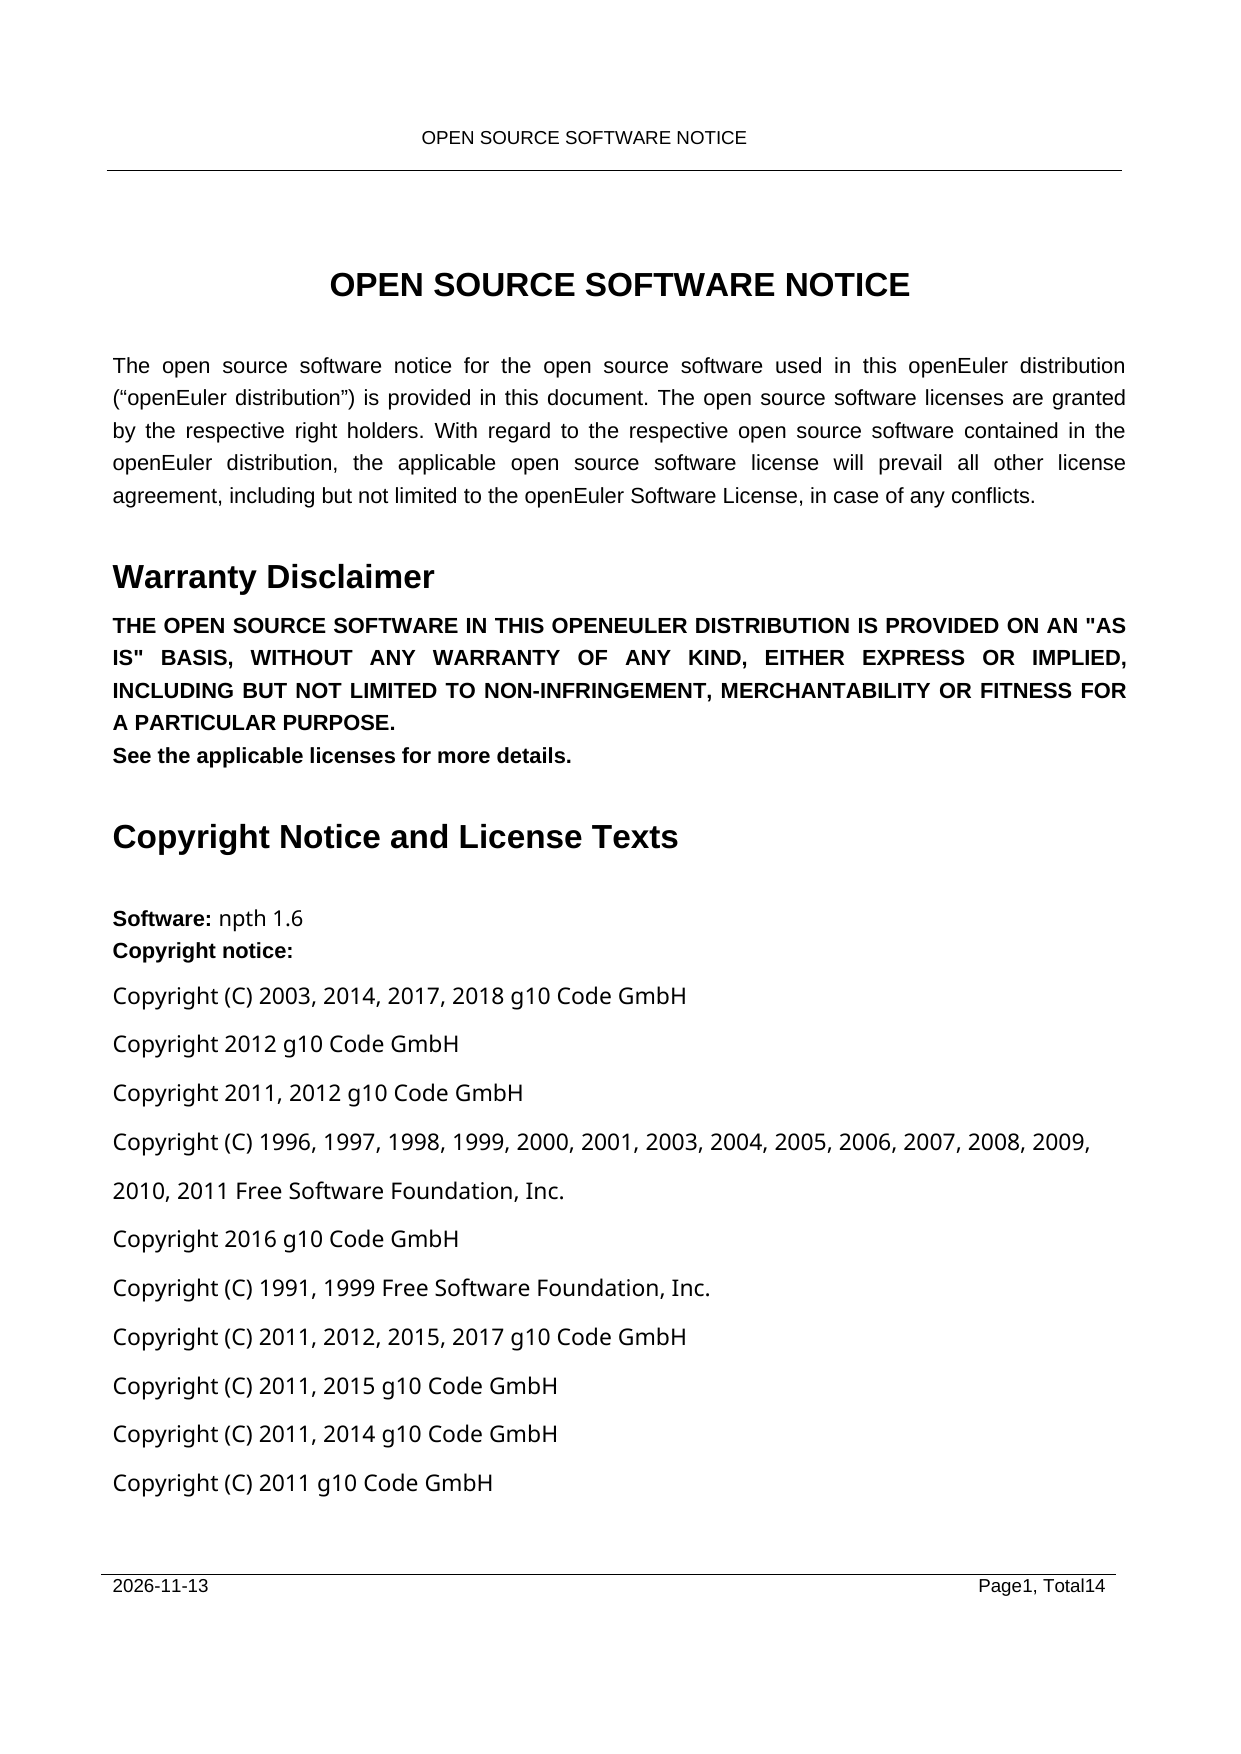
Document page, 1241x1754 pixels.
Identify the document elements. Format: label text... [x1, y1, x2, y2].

text The open source software notice for the open source software used in this openEuler distribution (“openEuler distribution”) is provided in this document. The open source software licenses are granted by the respective right holders. With regard to the respective open source software contained in the openEuler distribution, the applicable open source software license will prevail all other license agreement, including but not limited to the openEuler Software License, in case of any conflicts. [112, 349, 1128, 511]
text OPEN SOURCE SOFTWARE NOTICE [112, 251, 1128, 316]
text Copyright notice: [112, 934, 1128, 966]
text Software: npth 1.6 [112, 901, 1128, 934]
text Copyright Notice and License Texts [112, 804, 1128, 869]
text THE OPEN SOURCE SOFTWARE IN THIS OPENEULER DISTRIBUTION IS PROVIDED ON AN "AS IS" BASIS, WITHOUT ANY WARRANTY OF ANY KIND, EITHER EXPRESS OR IMPLIED, INCLUDING BUT NOT LIMITED TO NON-INFRINGEMENT, MERCHANTABILITY OR FITNESS FOR A PARTICULAR PURPOSE. See the applicable licenses for more details. [112, 609, 1128, 771]
text Warranty Disclaimer [112, 544, 1128, 609]
text Copyright (C) 2003, 2014, 2017, 2018 g10 Code GmbH Copyright 2012 g10 Code GmbH Copyright 2011, 2012 g10 Code GmbH Copyright (C) 1996, 1997, 1998, 1999, 2000, 2001, 2003, 2004, 2005, 2006, 2007, 2008, 2009, 2010, 2011 Free Software Foundation, Inc. Copyright 2016 g10 Code GmbH Copyright (C) 1991, 1999 Free Software Foundation, Inc. Copyright (C) 2011, 2012, 2015, 2017 g10 Code GmbH Copyright (C) 2011, 2015 g10 Code GmbH Copyright (C) 2011, 2014 g10 Code GmbH Copyright (C) 2011 g10 Code GmbH [112, 979, 1128, 1548]
